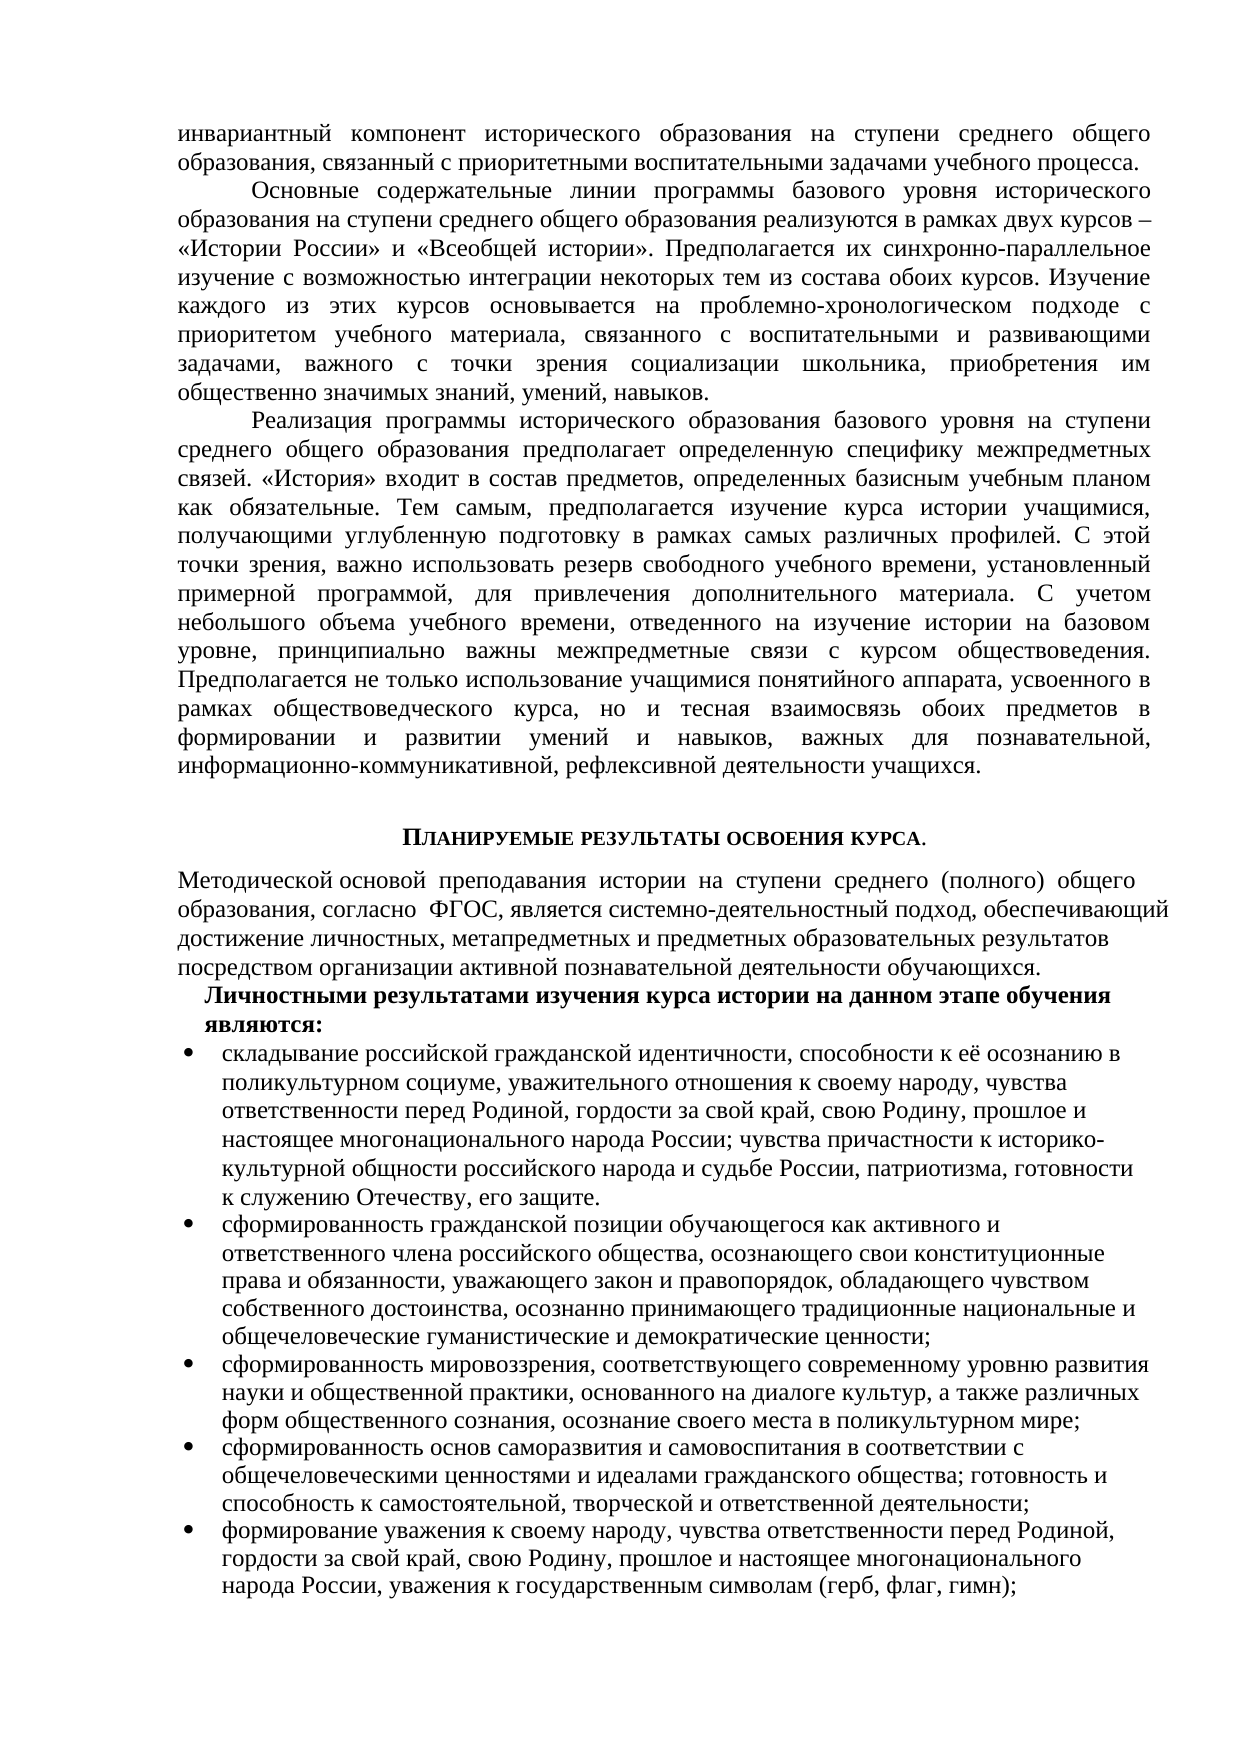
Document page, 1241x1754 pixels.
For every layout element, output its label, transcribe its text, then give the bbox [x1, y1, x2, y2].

list сформированность гражданской позиции обучающегося как активного и ответственного члена российского общества, осознающего свои конституционные права и обязанности, уважающего закон и правопорядок, обладающего чувством собственного достоинства, осознанно принимающего традиционные национальные и общечеловеческие гуманистические и демократические ценности; [184, 1211, 1145, 1350]
text Реализация программы исторического образования базового уровня на ступени среднего общего образования предполагает определенную специфику межпредметных связей. «История» входит в состав предметов, определенных базисным учебным планом как обязательные. Тем самым, предполагается изучение курса истории учащимися, получающими углубленную подготовку в рамках самых различных профилей. С этой точки зрения, важно использовать резерв свободного учебного времени, установленный примерной программой, для привлечения дополнительного материала. С учетом небольшого объема учебного времени, отведенного на изучение истории на базовом уровне, принципиально важны межпредметные связи с курсом обществоведения. Предполагается не только использование учащимися понятийного аппарата, усвоенного в рамках обществоведческого курса, но и тесная взаимосвязь обоих предметов в формировании и развитии умений и навыков, важных для познавательной, информационно-коммуникативной, рефлексивной деятельности учащихся. [177, 406, 1152, 779]
list сформированность основ саморазвития и самовоспитания в соответствии с общечеловеческими ценностями и идеалами гражданского общества; готовность и способность к самостоятельной, творческой и ответственной деятельности; [184, 1434, 1137, 1516]
text Методической основой преподавания истории на ступени среднего (полного) общего образования, согласно ФГОС, является системно-деятельностный подход, обеспечивающий достижение личностных, метапредметных и предметных образовательных результатов посредством организации активной познавательной деятельности обучающихся. [177, 866, 1179, 981]
text Основные содержательные линии программы базового уровня исторического образования на ступени среднего общего образования реализуются в рамках двух курсов – «Истории России» и «Всеобщей истории». Предполагается их синхронно-параллельное изучение с возможностью интеграции некоторых тем из состава обоих курсов. Изучение каждого из этих курсов основывается на проблемно-хронологическом подходе с приоритетом учебного материала, связанного с воспитательными и развивающими задачами, важного с точки зрения социализации школьника, приобретения им общественно значимых знаний, умений, навыков. [177, 176, 1152, 406]
list складывание российской гражданской идентичности, способности к её осознанию в поликультурном социуме, уважительного отношения к своему народу, чувства ответственности перед Родиной, гордости за свой край, свою Родину, прошлое и настоящее многонационального народа России; чувства причастности к историко-культурной общности российского народа и судьбе России, патриотизма, готовности к служению Отечеству, его защите. [184, 1038, 1149, 1211]
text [177, 118, 1152, 176]
text Личностными результатами изучения курса истории на данном этапе обучения являются: [204, 981, 1152, 1038]
list сформированность мировоззрения, соответствующего современному уровню развития науки и общественной практики, основанного на диалоге культур, а также различных форм общественного сознания, осознание своего места в поликультурном мире; [184, 1350, 1149, 1434]
list формирование уважения к своему народу, чувства ответственности перед Родиной, гордости за свой край, свою Родину, прошлое и настоящее многонационального народа России, уважения к государственным символам (герб, флаг, гимн); [184, 1516, 1137, 1599]
text Планируемые результаты освоения курса. [177, 822, 1152, 851]
